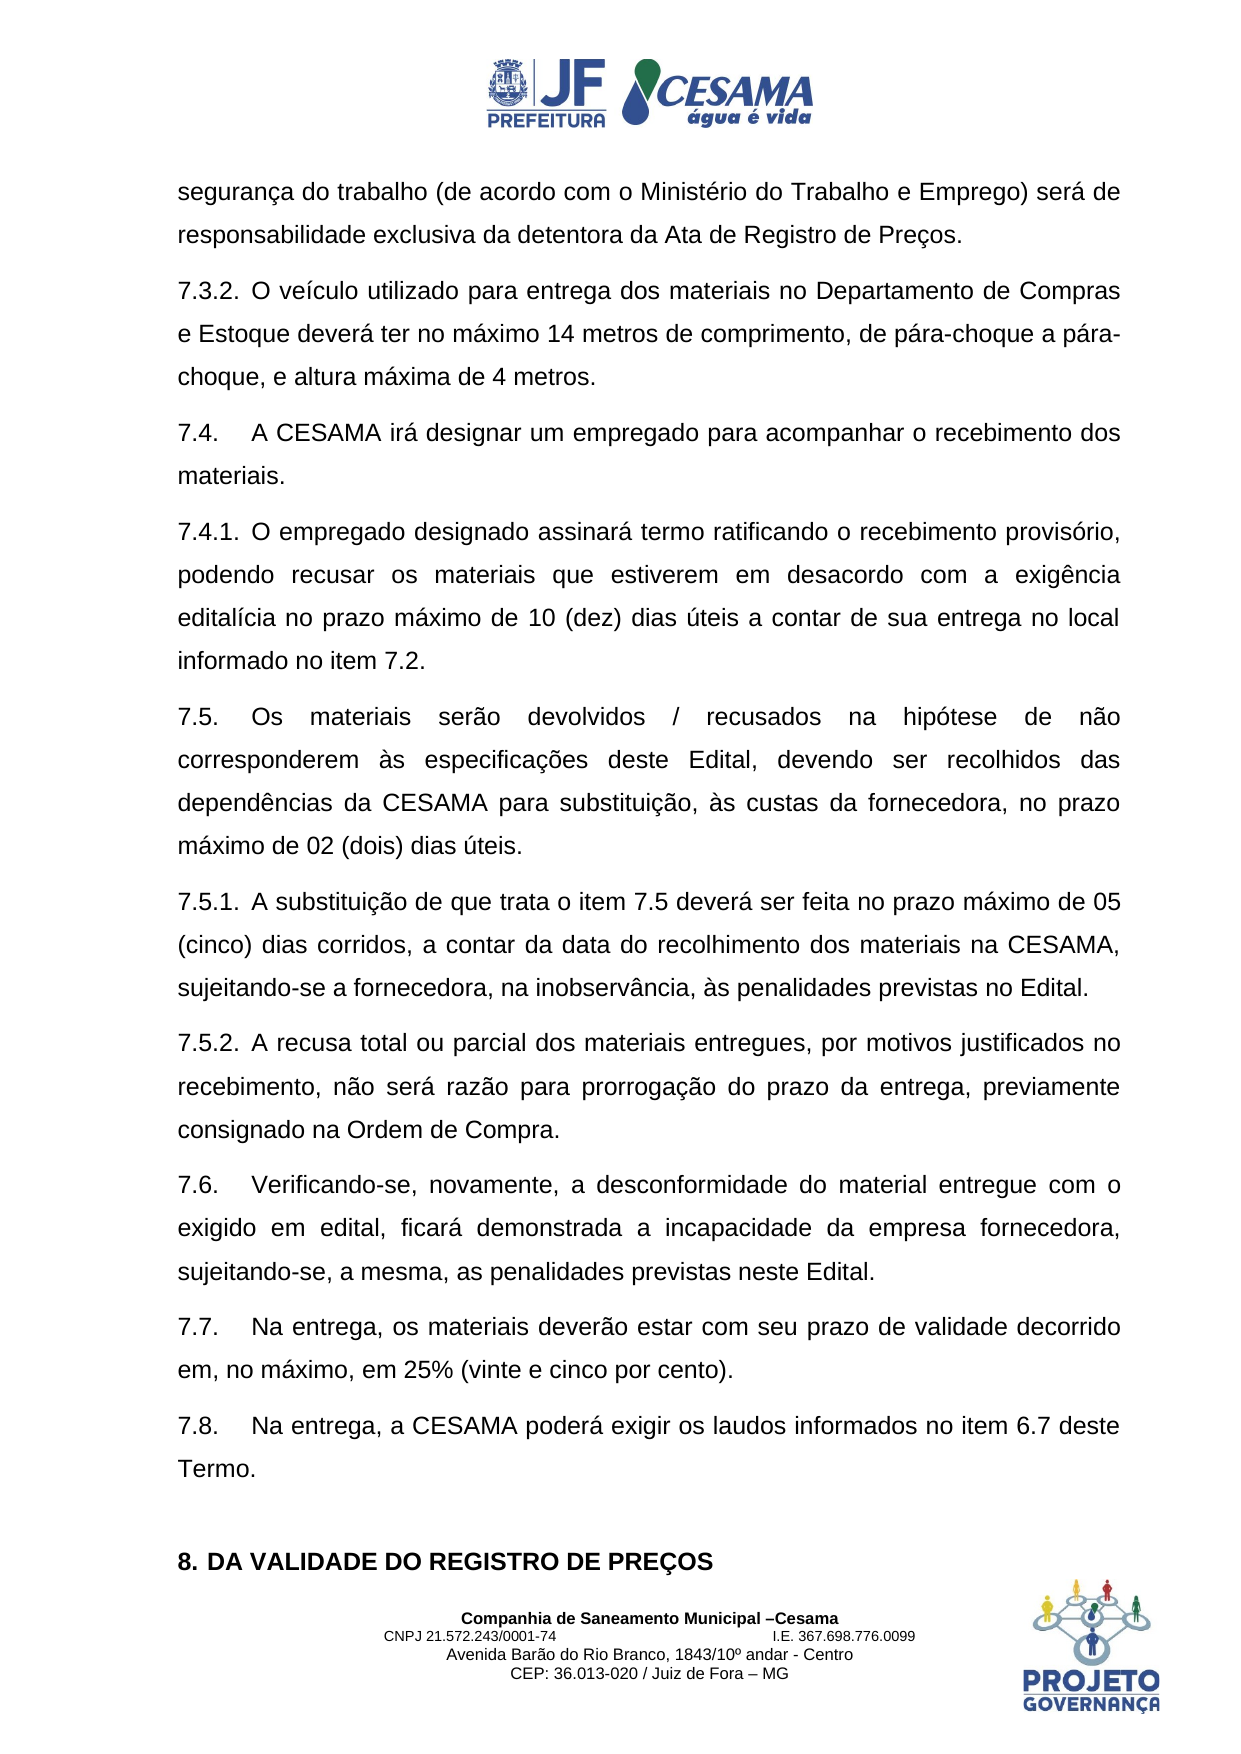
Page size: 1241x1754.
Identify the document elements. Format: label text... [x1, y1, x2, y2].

picture [486, 59, 813, 128]
list Verificando-se, novamente, a desconformidade do material entregue com o exigido em edital, ficará demonstrada a incapacidade da empresa fornecedora, sujeitando-se, a mesma, as penalidades previstas neste Edital. [177, 1170, 1122, 1285]
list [177, 177, 1122, 249]
list A CESAMA irá designar um empregado para acompanhar o recebimento dos materiais. [177, 418, 1122, 490]
list Na entrega, os materiais deverão estar com seu prazo de validade decorrido em, no máximo, em 25% (vinte e cinco por cento). [177, 1312, 1122, 1384]
list A recusa total ou parcial dos materiais entregues, por motivos justificados no recebimento, não será razão para prorrogação do prazo da entrega, previamente consignado na Ordem de Compra. [177, 1028, 1122, 1143]
list O veículo utilizado para entrega dos materiais no Departamento de Compras e Estoque deverá ter no máximo 14 metros de comprimento, de pára-choque a pára-choque, e altura máxima de 4 metros. [177, 276, 1122, 391]
picture [1023, 1579, 1160, 1714]
list DA VALIDADE DO REGISTRO DE PREÇOS [177, 1547, 1122, 1576]
list A substituição de que trata o item 7.5 deverá ser feita no prazo máximo de 05 (cinco) dias corridos, a contar da data do recolhimento dos materiais na CESAMA, sujeitando-se a fornecedora, na inobservância, às penalidades previstas no Edital. [177, 887, 1122, 1002]
list O empregado designado assinará termo ratificando o recebimento provisório, podendo recusar os materiais que estiverem em desacordo com a exigência editalícia no prazo máximo de 10 (dez) dias úteis a contar de sua entrega no local informado no item 7.2. [177, 517, 1122, 675]
list Na entrega, a CESAMA poderá exigir os laudos informados no item 6.7 deste Termo. [177, 1411, 1122, 1483]
list Os materiais serão devolvidos / recusados na hipótese de não corresponderem às especificações deste Edital, devendo ser recolhidos das dependências da CESAMA para substituição, às custas da fornecedora, no prazo máximo de 02 (dois) dias úteis. [177, 702, 1122, 860]
